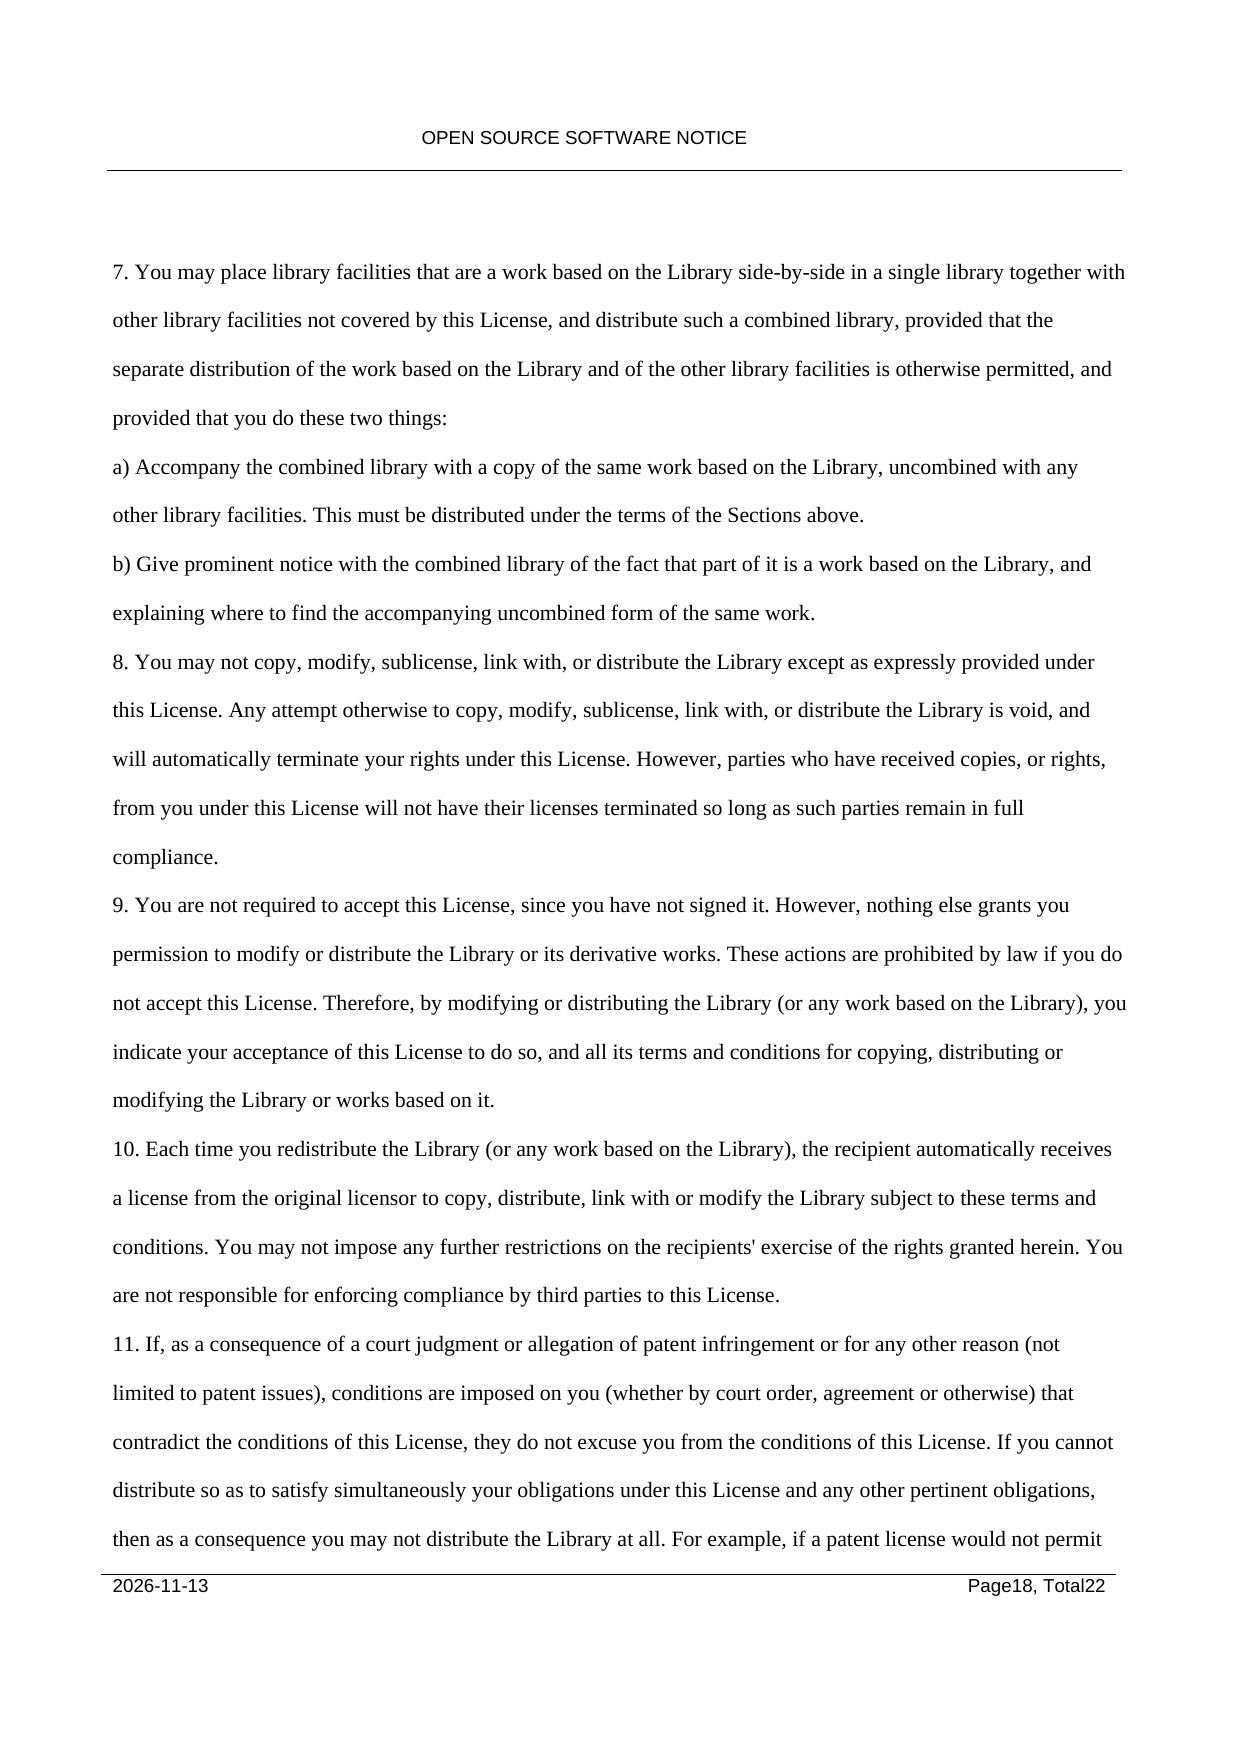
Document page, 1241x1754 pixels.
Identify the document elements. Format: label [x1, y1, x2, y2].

text [112, 206, 1128, 1555]
